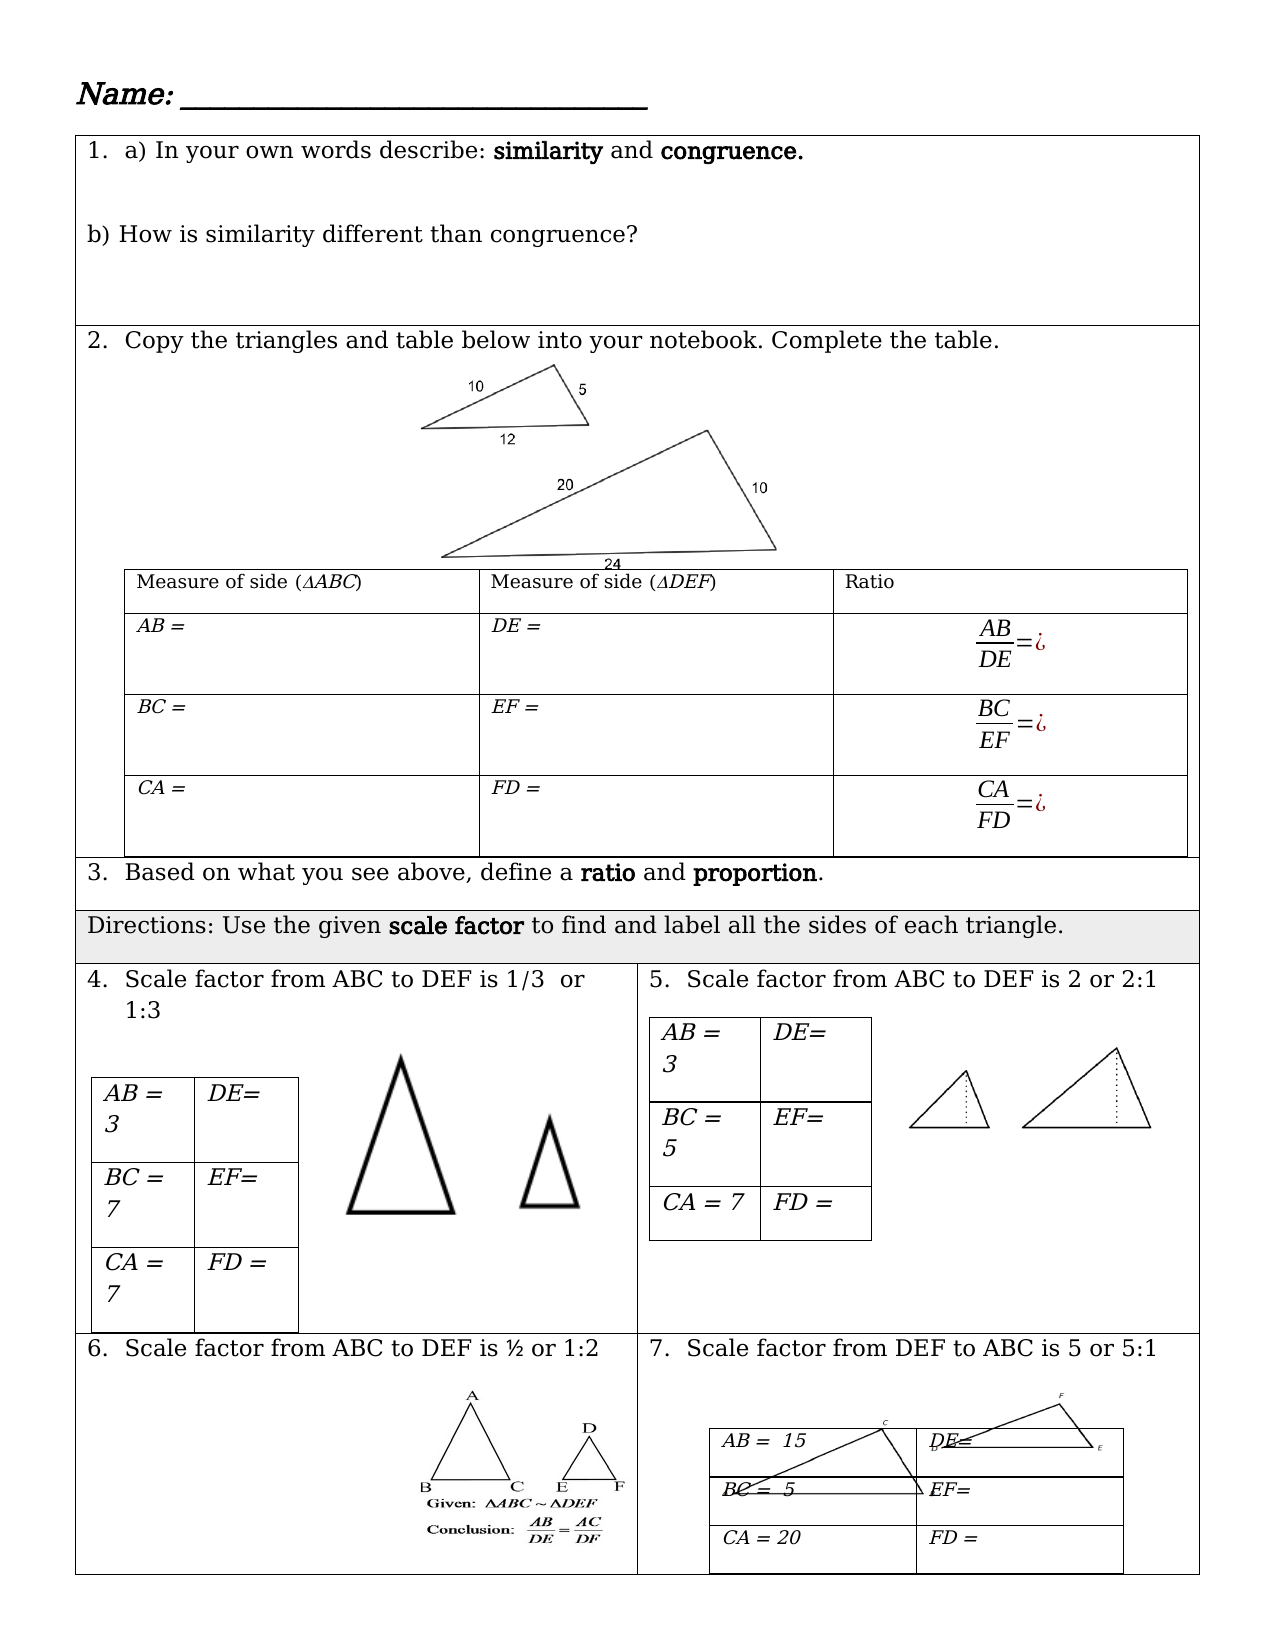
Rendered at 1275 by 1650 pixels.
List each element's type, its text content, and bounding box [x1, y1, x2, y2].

picture [917, 1526, 1113, 1544]
table_cell Scale factor from ABC to DEF is 1/3 or 1:3 [76, 964, 637, 1333]
picture [420, 364, 777, 569]
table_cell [638, 1334, 1199, 1574]
text Name: ________________________________ [75, 75, 1200, 110]
table_cell Scale factor from ABC to DEF is 2 or 2:1 [638, 964, 1199, 1333]
picture [908, 1046, 1152, 1129]
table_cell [76, 1334, 637, 1574]
picture [917, 1429, 1113, 1476]
picture [710, 1478, 916, 1525]
picture [946, 1531, 955, 1543]
picture [710, 1526, 916, 1544]
picture [420, 1385, 629, 1547]
table_cell Directions: Use the given scale factor to find and label all the sides of each triangle. [76, 911, 1199, 963]
table_cell Copy the triangles and table below into your notebook. Complete the table. [76, 326, 1199, 857]
table_header a) In your own words describe: similarity and congruence. b) How is similarity different than congruence? [76, 136, 1199, 324]
picture [682, 1374, 1113, 1544]
picture [710, 1429, 916, 1476]
picture [326, 1008, 608, 1247]
table_cell Based on what you see above, define a ratio and proportion. [76, 858, 1199, 910]
picture [917, 1478, 1113, 1525]
